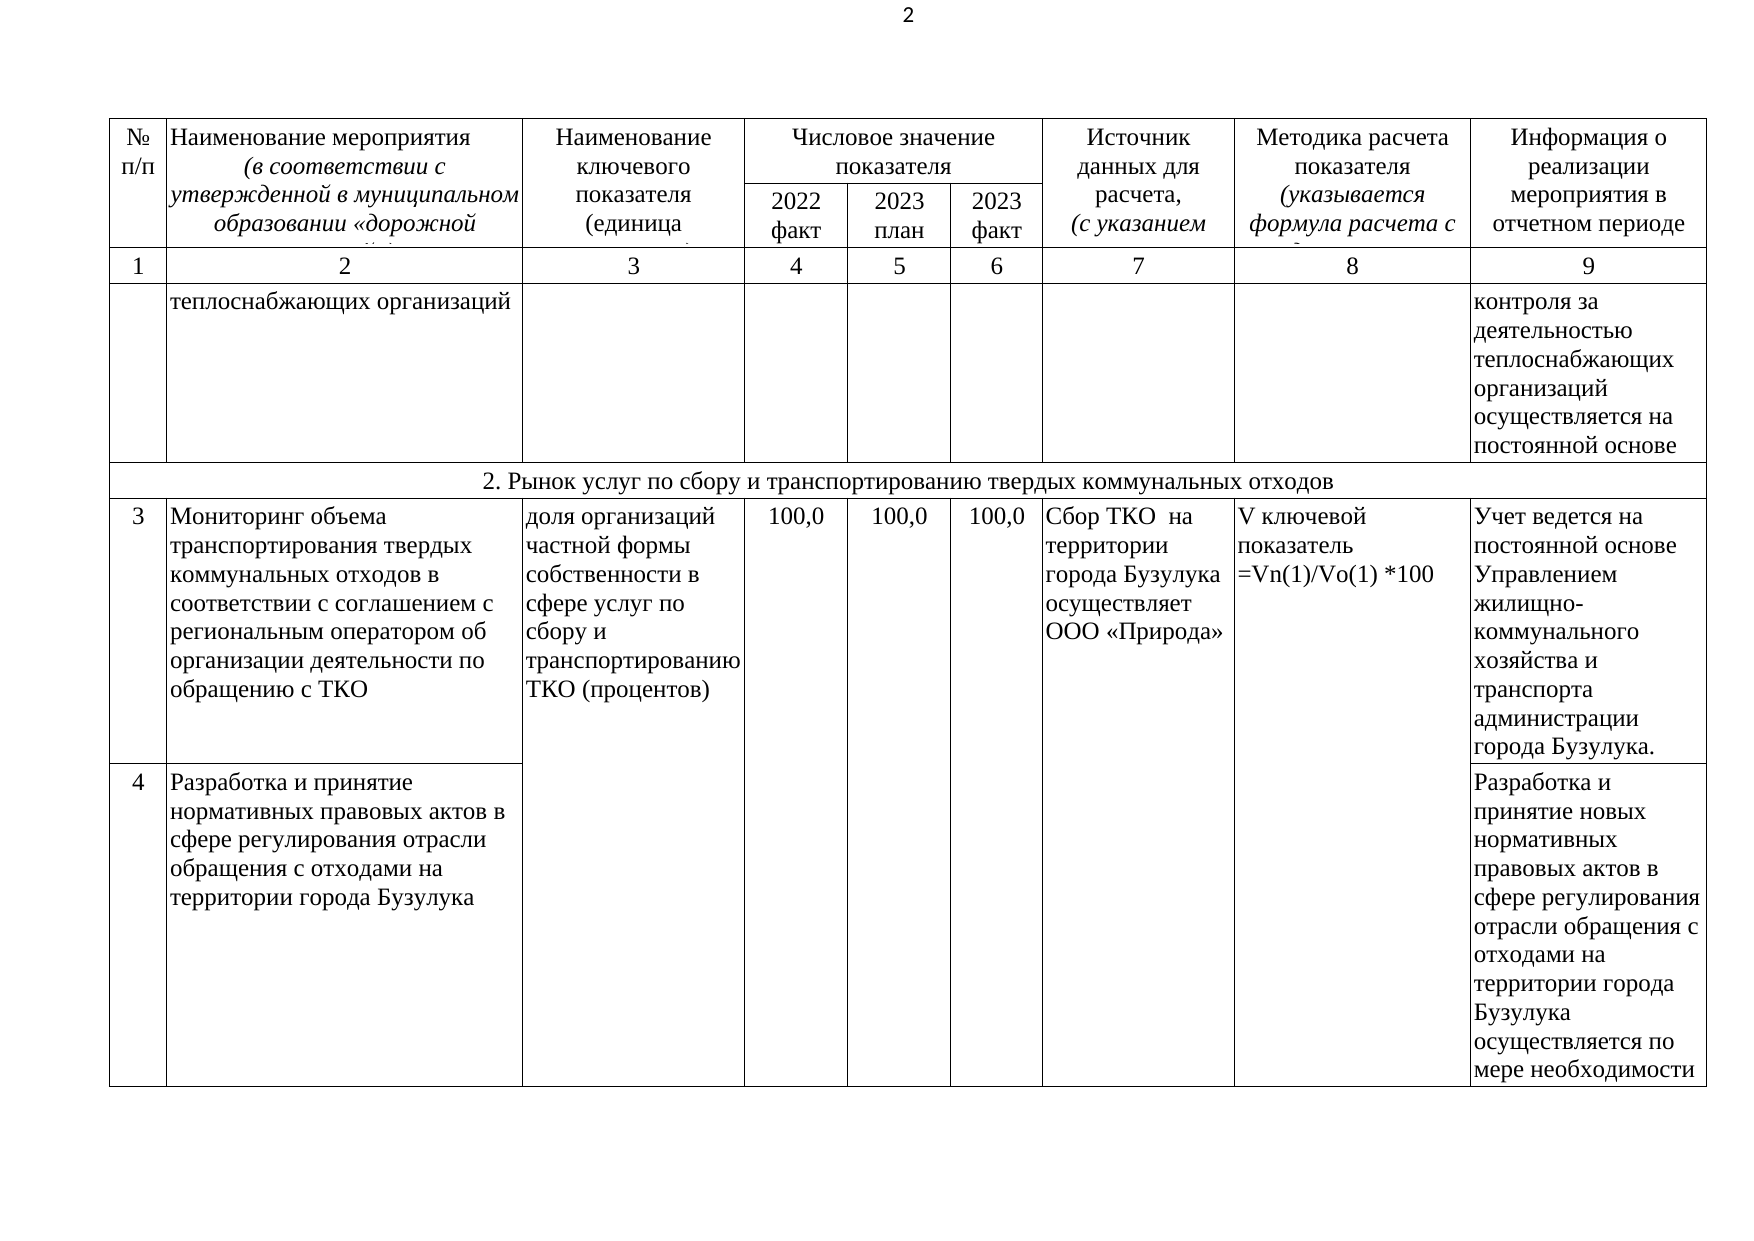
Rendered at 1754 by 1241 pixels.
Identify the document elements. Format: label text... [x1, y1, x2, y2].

table_cell 5 [848, 248, 950, 282]
table_cell 2022 факт [745, 184, 847, 247]
table_cell 3 [110, 499, 166, 763]
table_cell 2 [110, 284, 166, 462]
table_header Наименование мероприятия (в соответствии с утвержденной в муниципальном образовании «дорожной картой») [167, 119, 522, 247]
table_cell 2023 факт [951, 184, 1042, 247]
table_cell Разработка и принятие нормативных правовых актов в сфере регулирования отрасли обращения с отходами на территории города Бузулука [167, 764, 522, 1086]
table_cell 100,0 [745, 499, 847, 1086]
table_header Методика расчета показателя (указывается формула расчета с данными за отчетный период в соответствии с методикой расчета ключевых показателей ФАС России) [1235, 119, 1470, 247]
table_cell 2023 план [848, 184, 950, 247]
table_cell Реализация механизма муниципального контроля за деятельностью теплоснабжающих организаций [167, 284, 522, 462]
table_cell 100,0 [848, 499, 950, 1086]
table_cell 1 [110, 248, 166, 282]
table_header Информация о реализации мероприятия в отчетном периоде [1471, 119, 1706, 247]
table_header № п/п [110, 119, 166, 247]
table_cell 8 [1235, 248, 1470, 282]
table_cell V ключевой показатель =Vn(1)/Vo(1) *100 [1235, 499, 1470, 1086]
table_cell 3 [523, 248, 744, 282]
table_cell 2 [167, 248, 522, 282]
table_cell Разработка и принятие новых нормативных правовых актов в сфере регулирования отрасли обращения с отходами на территории города Бузулука осуществляется по мере необходимости [1471, 764, 1706, 1086]
table_cell Мониторинг объема транспортирования твердых коммунальных отходов в соответствии с соглашением с региональным оператором об организации деятельности по обращению с ТКО [167, 499, 522, 763]
table_cell Сбор ТКО на территории города Бузулука осуществляет ООО «Природа» [1043, 499, 1234, 1086]
table_cell 6 [951, 248, 1042, 282]
table_cell 100,0 [951, 499, 1042, 1086]
table_cell 4 [745, 248, 847, 282]
table_cell Учет ведется на постоянной основе Управлением жилищно-коммунального хозяйства и транспорта администрации города Бузулука. [1471, 499, 1706, 763]
table_cell 4 [110, 764, 166, 1086]
table_cell доля организаций частной формы собственности в сфере услуг по сбору и транспортированию ТКО (процентов) [523, 499, 744, 1086]
table_header Числовое значение показателя [745, 119, 1042, 182]
table_cell Реализация механизма муниципального контроля за деятельностью теплоснабжающих организаций осуществляется на постоянной основе [1471, 284, 1706, 462]
table_header Наименование ключевого показателя (единица измерения) (в соответствии с утвержденной в муниципальном образовании «дорожной картой») [523, 119, 744, 247]
table_cell 9 [1471, 248, 1706, 282]
table_cell 7 [1043, 248, 1234, 282]
table_header Источник данных для расчета, (с указанием ссылки на страницу в сети «Интернет», где представ- лена информация (при наличии) [1043, 119, 1234, 247]
table_cell 2. Рынок услуг по сбору и транспортированию твердых коммунальных отходов [110, 463, 1706, 497]
